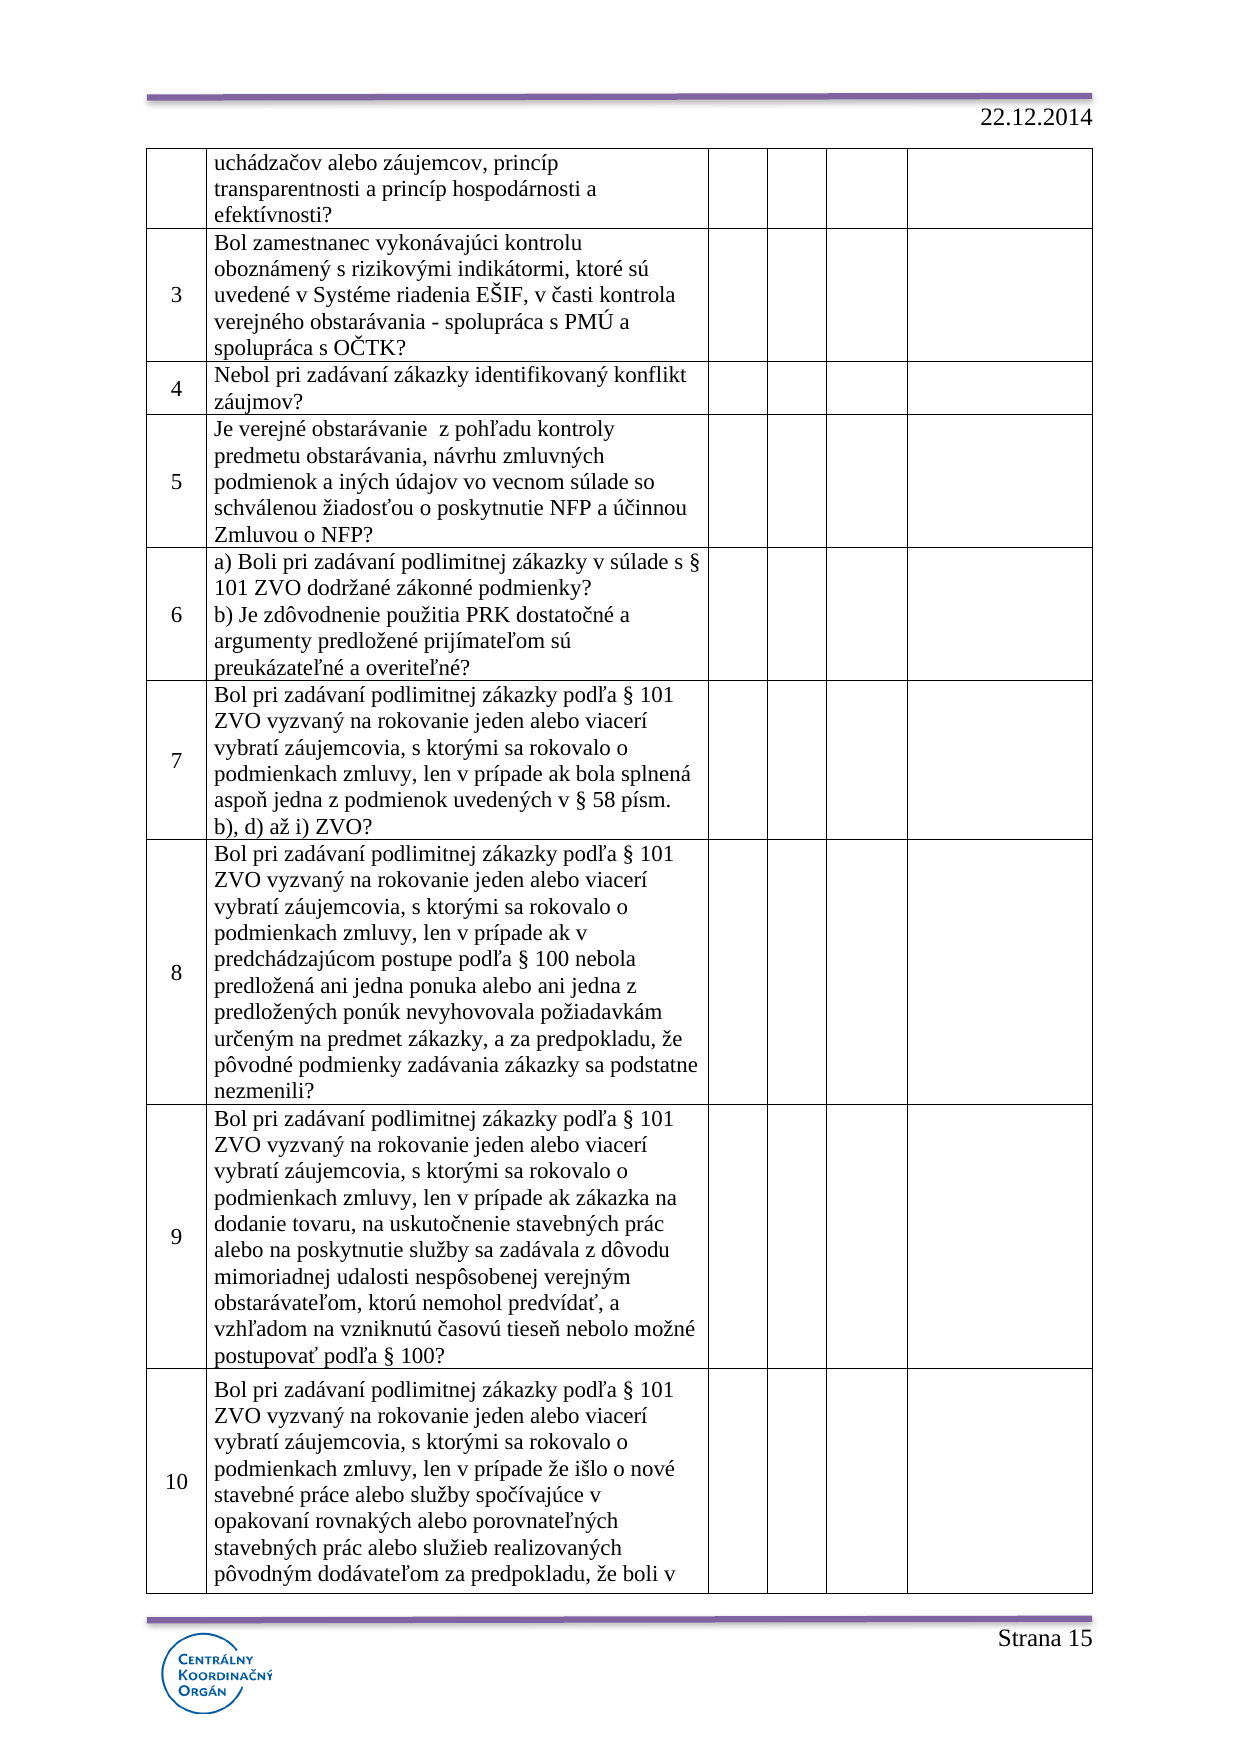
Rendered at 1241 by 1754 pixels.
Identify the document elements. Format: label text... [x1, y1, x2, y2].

table_cell [908, 840, 1092, 1104]
table_cell Bol zamestnanec vykonávajúci kontrolu oboznámený s rizikovými indikátormi, ktoré sú uvedené v Systéme riadenia EŠIF, v časti kontrola verejného obstarávania - spolupráca s PMÚ a spolupráca s OČTK? [207, 229, 708, 361]
table_cell [768, 1105, 826, 1368]
table_cell [768, 548, 826, 680]
table_cell [827, 1369, 907, 1593]
table_cell [827, 415, 907, 547]
table_cell Je verejné obstarávanie z pohľadu kontroly predmetu obstarávania, návrhu zmluvných podmienok a iných údajov vo vecnom súlade so schválenou žiadosťou o poskytnutie NFP a účinnou Zmluvou o NFP? [207, 415, 708, 547]
table_cell [827, 681, 907, 839]
table_cell 5 [147, 415, 206, 547]
table_cell [709, 681, 767, 839]
table_cell [709, 415, 767, 547]
table_cell [827, 229, 907, 361]
table_cell 9 [147, 1105, 206, 1368]
table_cell [768, 362, 826, 414]
table_cell [768, 149, 826, 228]
table_cell [768, 415, 826, 547]
table_cell [768, 1369, 826, 1593]
table_cell [908, 415, 1092, 547]
table_cell [908, 681, 1092, 839]
table_cell [827, 548, 907, 680]
table_cell [827, 840, 907, 1104]
table_cell [827, 1105, 907, 1368]
table_cell [709, 548, 767, 680]
table_cell [709, 840, 767, 1104]
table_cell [207, 149, 708, 228]
table_cell 8 [147, 840, 206, 1104]
table_cell [827, 362, 907, 414]
table_cell [908, 548, 1092, 680]
table_cell 4 [147, 362, 206, 414]
table_cell 10 [147, 1369, 206, 1593]
table_cell [768, 681, 826, 839]
table_cell [908, 1369, 1092, 1593]
table_cell Bol pri zadávaní podlimitnej zákazky podľa § 101 ZVO vyzvaný na rokovanie jeden alebo viacerí vybratí záujemcovia, s ktorými sa rokovalo o podmienkach zmluvy, len v prípade ak bola splnená aspoň jedna z podmienok uvedených v § 58 písm. b), d) až i) ZVO? [207, 681, 708, 839]
table_cell [908, 229, 1092, 361]
table_cell [908, 149, 1092, 228]
table_cell [709, 1369, 767, 1593]
table_cell Nebol pri zadávaní zákazky identifikovaný konflikt záujmov? [207, 362, 708, 414]
table_cell [768, 840, 826, 1104]
table_cell 7 [147, 681, 206, 839]
table_cell a) Boli pri zadávaní podlimitnej zákazky v súlade s § 101 ZVO dodržané zákonné podmienky? b) Je zdôvodnenie použitia PRK dostatočné a argumenty predložené prijímateľom sú preukázateľné a overiteľné? [207, 548, 708, 680]
table_cell [768, 229, 826, 361]
table_cell Bol pri zadávaní podlimitnej zákazky podľa § 101 ZVO vyzvaný na rokovanie jeden alebo viacerí vybratí záujemcovia, s ktorými sa rokovalo o podmienkach zmluvy, len v prípade ak zákazka na dodanie tovaru, na uskutočnenie stavebných prác alebo na poskytnutie služby sa zadávala z dôvodu mimoriadnej udalosti nespôsobenej verejným obstarávateľom, ktorú nemohol predvídať, a vzhľadom na vzniknutú časovú tieseň nebolo možné postupovať podľa § 100? [207, 1105, 708, 1368]
table_cell [709, 149, 767, 228]
table_cell 2 [147, 149, 206, 228]
table_cell [709, 1105, 767, 1368]
table_cell [709, 229, 767, 361]
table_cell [207, 1369, 708, 1593]
table_cell [827, 149, 907, 228]
picture [159, 1631, 272, 1713]
table_cell 3 [147, 229, 206, 361]
table_cell Bol pri zadávaní podlimitnej zákazky podľa § 101 ZVO vyzvaný na rokovanie jeden alebo viacerí vybratí záujemcovia, s ktorými sa rokovalo o podmienkach zmluvy, len v prípade ak v predchádzajúcom postupe podľa § 100 nebola predložená ani jedna ponuka alebo ani jedna z predložených ponúk nevyhovovala požiadavkám určeným na predmet zákazky, a za predpokladu, že pôvodné podmienky zadávania zákazky sa podstatne nezmenili? [207, 840, 708, 1104]
table_cell 6 [147, 548, 206, 680]
table_cell [709, 362, 767, 414]
table_cell [908, 362, 1092, 414]
table_cell [908, 1105, 1092, 1368]
